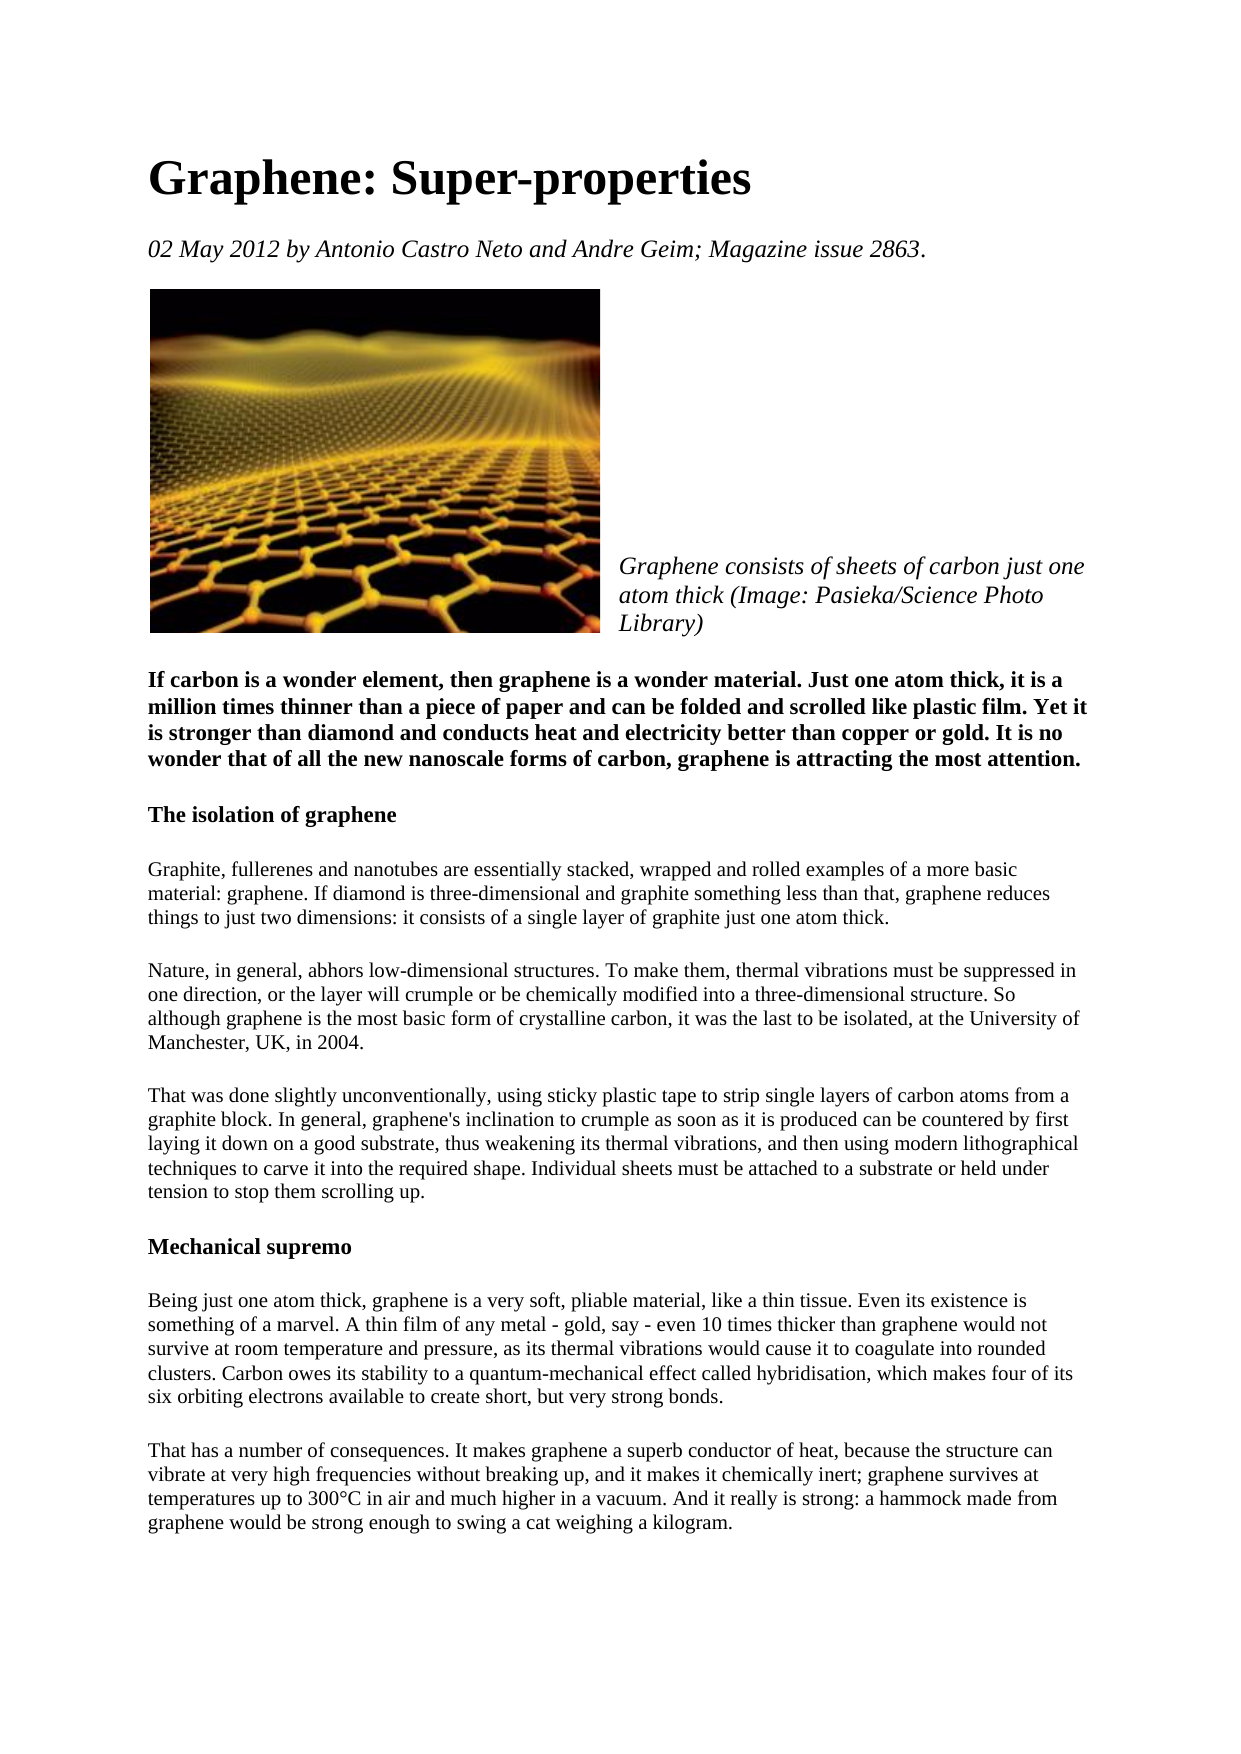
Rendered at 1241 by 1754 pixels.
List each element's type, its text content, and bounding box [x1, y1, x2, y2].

text The isolation of graphene [148, 801, 1093, 827]
text That was done slightly unconventionally, using sticky plastic tape to strip single layers of carbon atoms from a graphite block. In general, graphene's inclination to crumple as soon as it is produced can be countered by first laying it down on a good substrate, thus weakening its thermal vibrations, and then using modern lithographical techniques to carve it into the required shape. Individual sheets must be attached to a substrate or held under tension to stop them scrolling up. [148, 1083, 1093, 1203]
text Graphene consists of sheets of carbon just one atom thick (Image: Pasieka/Science Photo Library) [148, 551, 1093, 637]
text Graphite, fullerenes and nanotubes are essentially stacked, wrapped and rolled examples of a more basic material: graphene. If diamond is three-dimensional and graphite something less than that, graphene reduces things to just two dimensions: it consists of a single layer of graphite just one atom thick. [148, 856, 1093, 929]
text Being just one atom thick, graphene is a very soft, pliable material, like a thin tissue. Even its existence is something of a marvel. A thin film of any metal - gold, say - even 10 times thicker than graphene would not survive at room temperature and pressure, as its thermal vibrations would cause it to coagulate into rounded clusters. Carbon owes its stability to a quantum-mechanical effect called hybridisation, which makes four of its six orbiting electrons available to create short, but very strong bonds. [148, 1288, 1093, 1408]
text If carbon is a wonder element, then graphene is a wonder material. Just one atom thick, it is a million times thinner than a piece of paper and can be folded and scrolled like plastic film. Yet it is stronger than diamond and conducts heat and electricity better than copper or gold. It is no wonder that of all the new nanoscale forms of carbon, graphene is attracting the most attention. [148, 666, 1093, 772]
text Graphene: Super-properties [148, 148, 1093, 205]
text That has a number of consequences. It makes graphene a superb conductor of heat, because the structure can vibrate at very high frequencies without breaking up, and it makes it chemically inert; graphene survives at temperatures up to 300°C in air and much higher in a vacuum. And it really is strong: a hammock made from graphene would be strong enough to swing a cat weighing a kilogram. [148, 1438, 1093, 1534]
text Nature, in general, abhors low-dimensional structures. To make them, thermal vibrations must be suppressed in one direction, or the layer will crumple or be chemically modified into a three-dimensional structure. So although graphene is the most basic form of crystalline carbon, it was the last to be isolated, at the University of Manchester, UK, in 2004. [148, 958, 1093, 1054]
picture [150, 289, 600, 633]
text 02 May 2012 by Antonio Castro Neto and Andre Geim; Magazine issue 2863. [148, 234, 1093, 263]
text Mechanical supremo [148, 1233, 1093, 1259]
